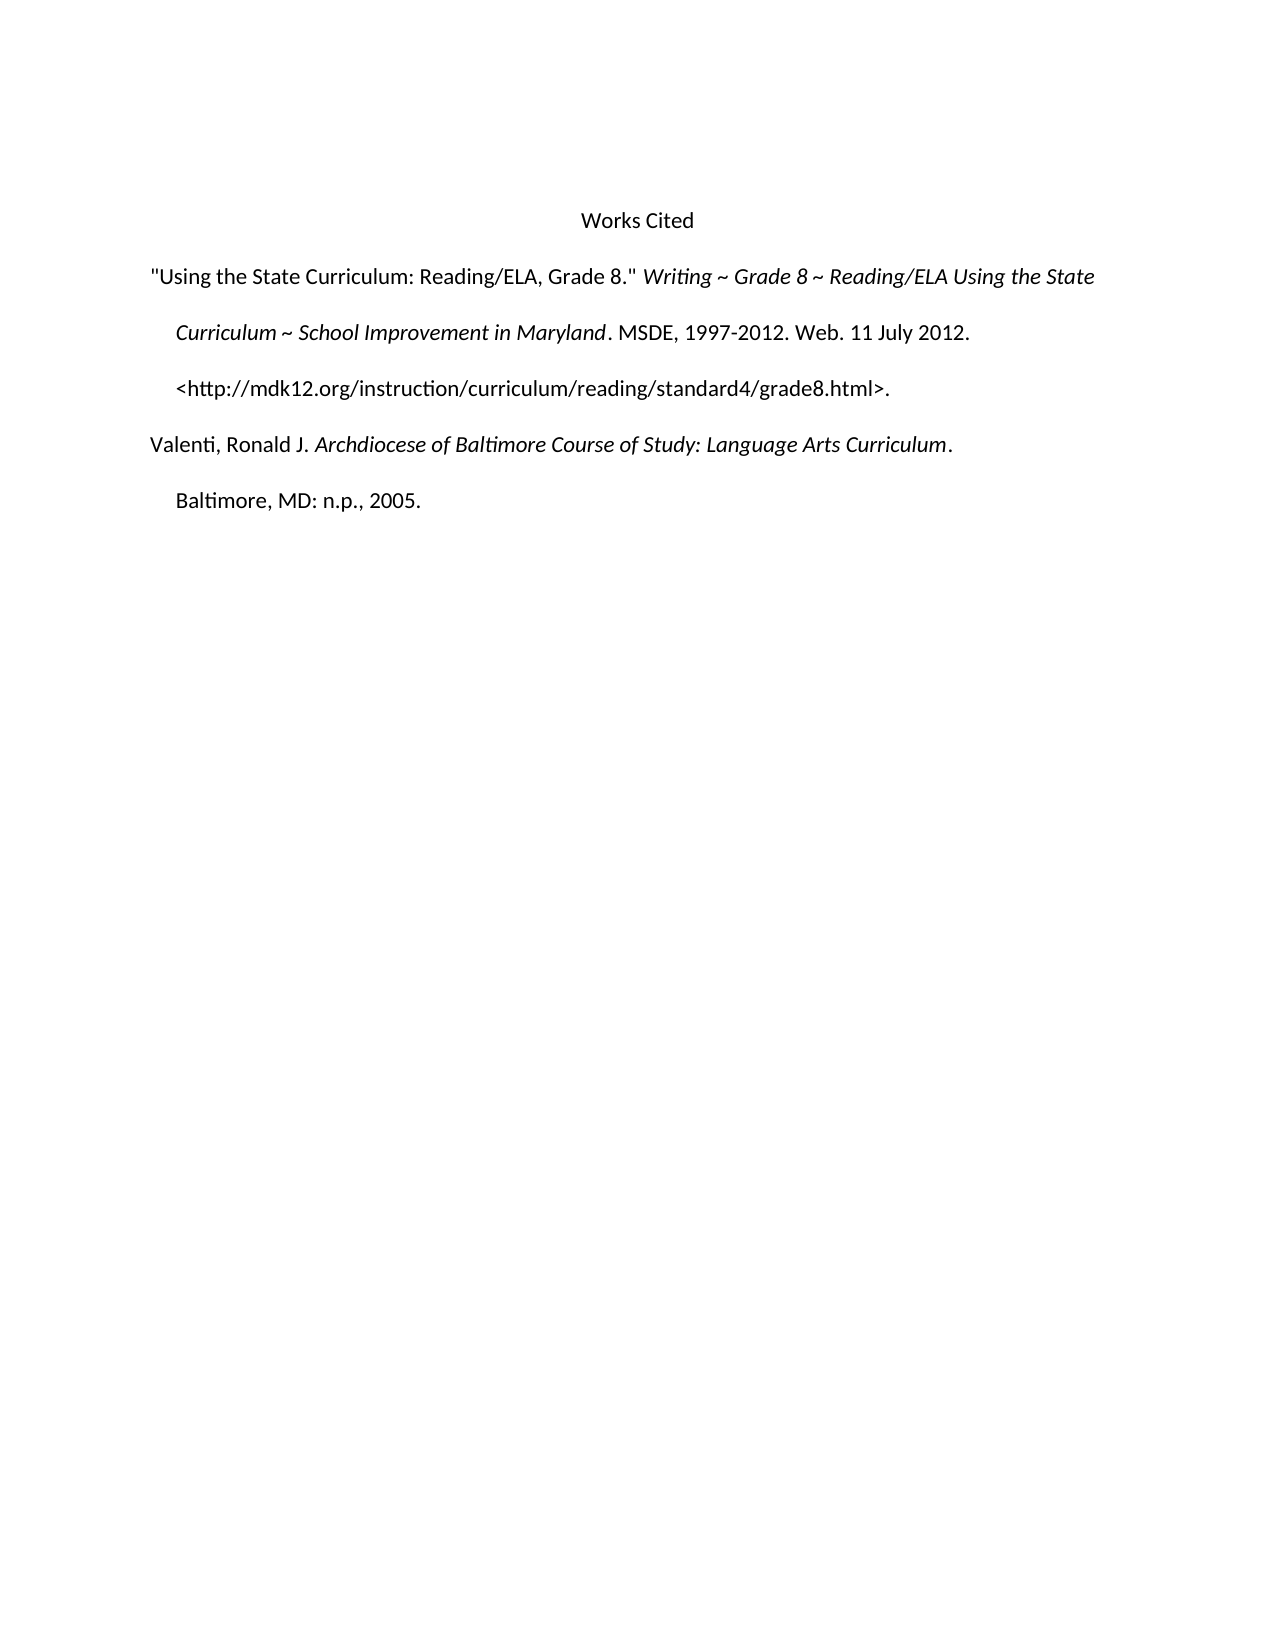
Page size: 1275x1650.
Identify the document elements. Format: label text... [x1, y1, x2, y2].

text Valenti, Ronald J. Archdiocese of Baltimore Course of Study: Language Arts Curriculum. [150, 430, 1125, 458]
text Works Cited [150, 206, 1125, 234]
text <http://mdk12.org/instruction/curriculum/reading/standard4/grade8.html>. [150, 374, 1125, 402]
text Baltimore, MD: n.p., 2005. [150, 486, 1125, 514]
text Curriculum ~ School Improvement in Maryland. MSDE, 1997-2012. Web. 11 July 2012. [150, 318, 1125, 346]
text "Using the State Curriculum: Reading/ELA, Grade 8." Writing ~ Grade 8 ~ Reading/ELA Using the State [150, 262, 1125, 290]
